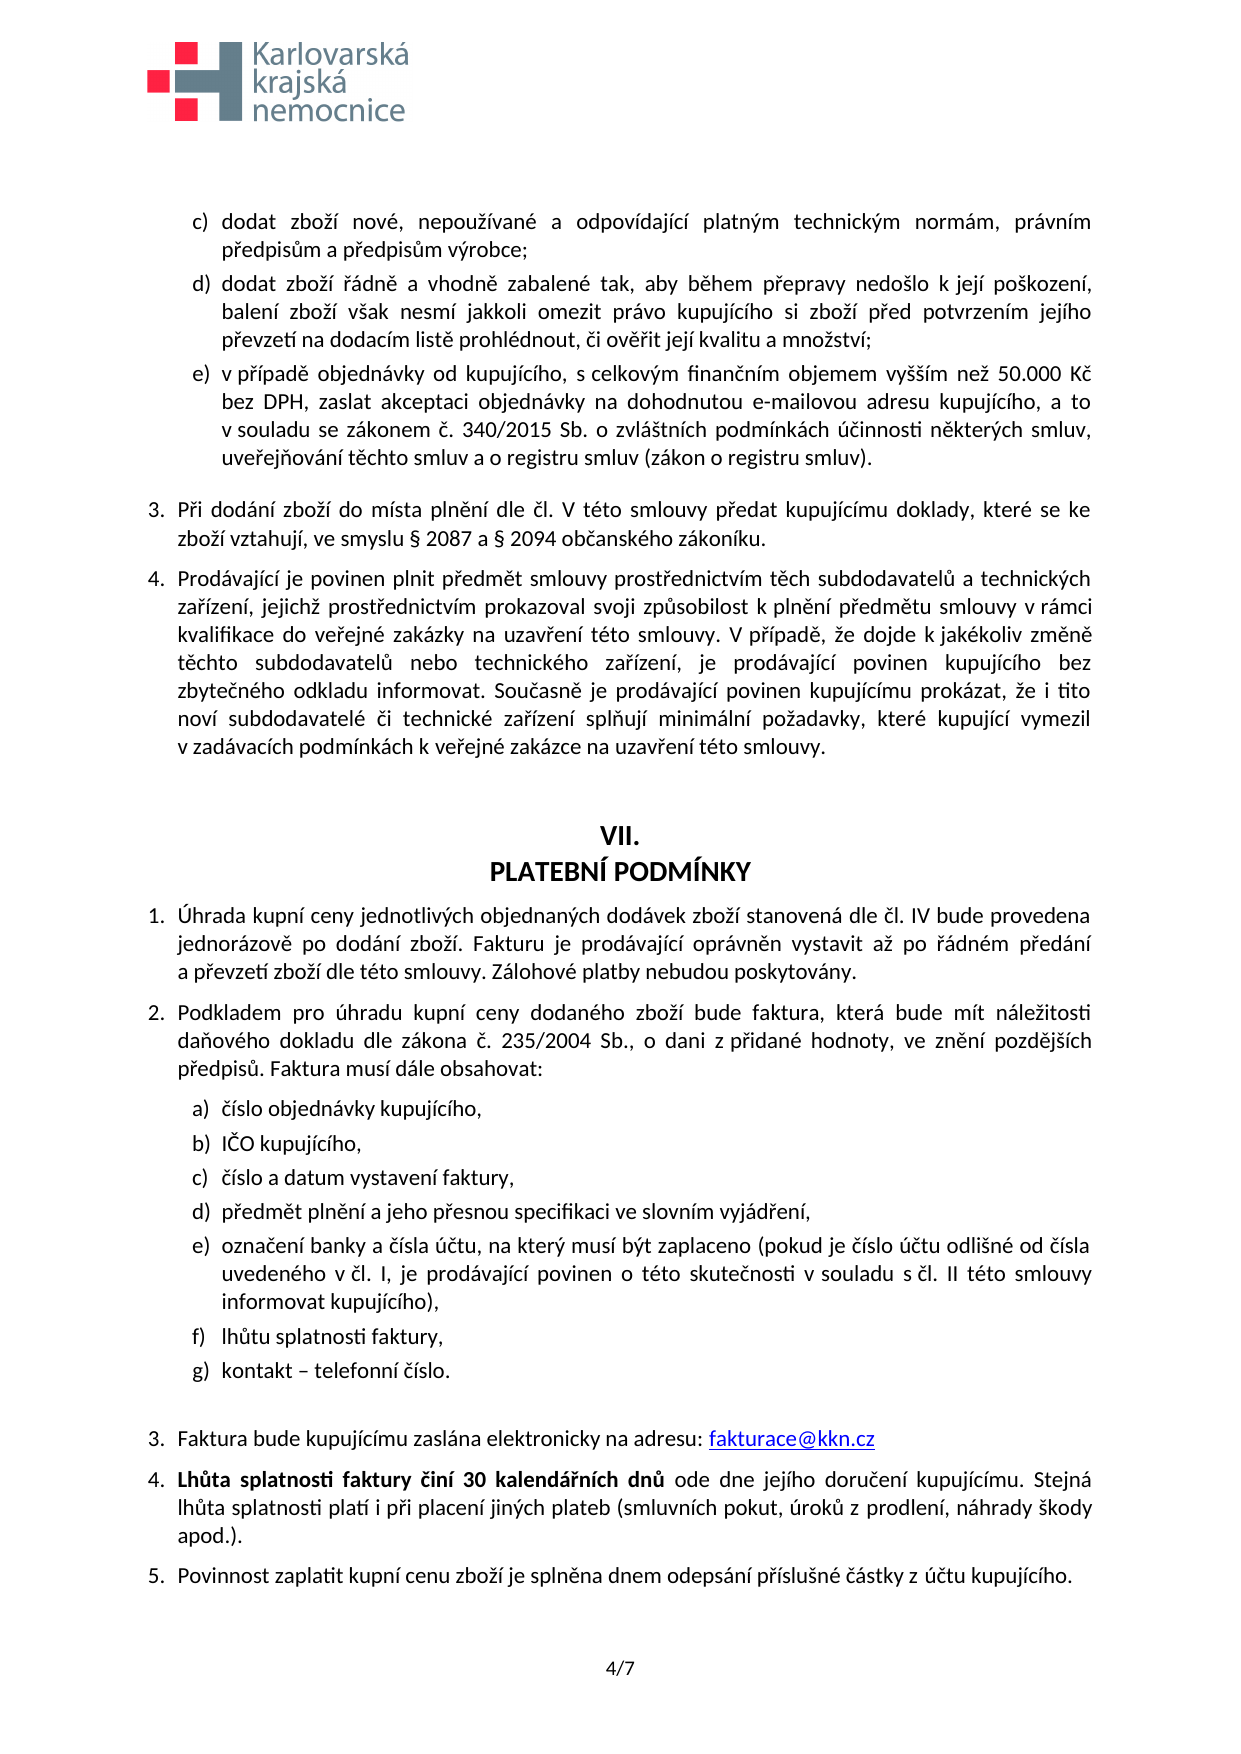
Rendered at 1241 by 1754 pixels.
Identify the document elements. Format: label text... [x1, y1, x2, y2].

list Úhrada kupní ceny jednotlivých objednaných dodávek zboží stanovená dle čl. IV bude provedena jednorázově po dodání zboží. Fakturu je prodávající oprávněn vystavit až po řádném předání a převzetí zboží dle této smlouvy. Zálohové platby nebudou poskytovány. [148, 901, 1093, 985]
list číslo a datum vystavení faktury, [192, 1163, 1093, 1191]
list Při dodání zboží do místa plnění dle čl. V této smlouvy předat kupujícímu doklady, které se ke zboží vztahují, ve smyslu § 2087 a § 2094 občanského zákoníku. [148, 496, 1093, 552]
subtitle VII. [148, 817, 1093, 853]
list dodat zboží řádně a vhodně zabalené tak, aby během přepravy nedošlo k její poškození, balení zboží však nesmí jakkoli omezit právo kupujícího si zboží před potvrzením jejího převzetí na dodacím listě prohlédnout, či ověřit její kvalitu a množství; [192, 269, 1092, 353]
list Prodávající je povinen plnit předmět smlouvy prostřednictvím těch subdodavatelů a technických zařízení, jejichž prostřednictvím prokazoval svoji způsobilost k plnění předmětu smlouvy v rámci kvalifikace do veřejné zakázky na uzavření této smlouvy. V případě, že dojde k jakékoliv změně těchto subdodavatelů nebo technického zařízení, je prodávající povinen kupujícího bez zbytečného odkladu informovat. Současně je prodávající povinen kupujícímu prokázat, že i tito noví subdodavatelé či technické zařízení splňují minimální požadavky, které kupující vymezil v zadávacích podmínkách k veřejné zakázce na uzavření této smlouvy. [148, 564, 1093, 760]
list předmět plnění a jeho přesnou specifikaci ve slovním vyjádření, [192, 1197, 1093, 1225]
list Faktura bude kupujícímu zaslána elektronicky na adresu: fakturace@kkn.cz [148, 1424, 1093, 1453]
list IČO kupujícího, [192, 1129, 1093, 1157]
list kontakt – telefonní číslo. [192, 1356, 1092, 1384]
list v případě objednávky od kupujícího, s celkovým finančním objemem vyšším než 50.000 Kč bez DPH, zaslat akceptaci objednávky na dohodnutou e-mailovou adresu kupujícího, a to v souladu se zákonem č. 340/2015 Sb. o zvláštních podmínkách účinnosti některých smluv, uveřejňování těchto smluv a o registru smluv (zákon o registru smluv). [192, 359, 1092, 471]
list Povinnost zaplatit kupní cenu zboží je splněna dnem odepsání příslušné částky z účtu kupujícího. [148, 1562, 1093, 1590]
list číslo objednávky kupujícího, [192, 1094, 1093, 1122]
subtitle Platební podmínky [148, 853, 1093, 889]
list lhůtu splatnosti faktury, [192, 1322, 1093, 1350]
list označení banky a čísla účtu, na který musí být zaplaceno (pokud je číslo účtu odlišné od čísla uvedeného v čl. I, je prodávající povinen o této skutečnosti v souladu s čl. II této smlouvy informovat kupujícího), [192, 1231, 1093, 1316]
list dodat zboží nové, nepoužívané a odpovídající platným technickým normám, právním předpisům a předpisům výrobce; [192, 207, 1092, 263]
list Lhůta splatnosti faktury činí 30 kalendářních dnů ode dne jejího doručení kupujícímu. Stejná lhůta splatnosti platí i při placení jiných plateb (smluvních pokut, úroků z prodlení, náhrady škody apod.). [148, 1465, 1093, 1549]
list Podkladem pro úhradu kupní ceny dodaného zboží bude faktura, která bude mít náležitosti daňového dokladu dle zákona č. 235/2004 Sb., o dani z přidané hodnoty, ve znění pozdějších předpisů. Faktura musí dále obsahovat: [148, 998, 1093, 1082]
picture [147, 42, 413, 122]
